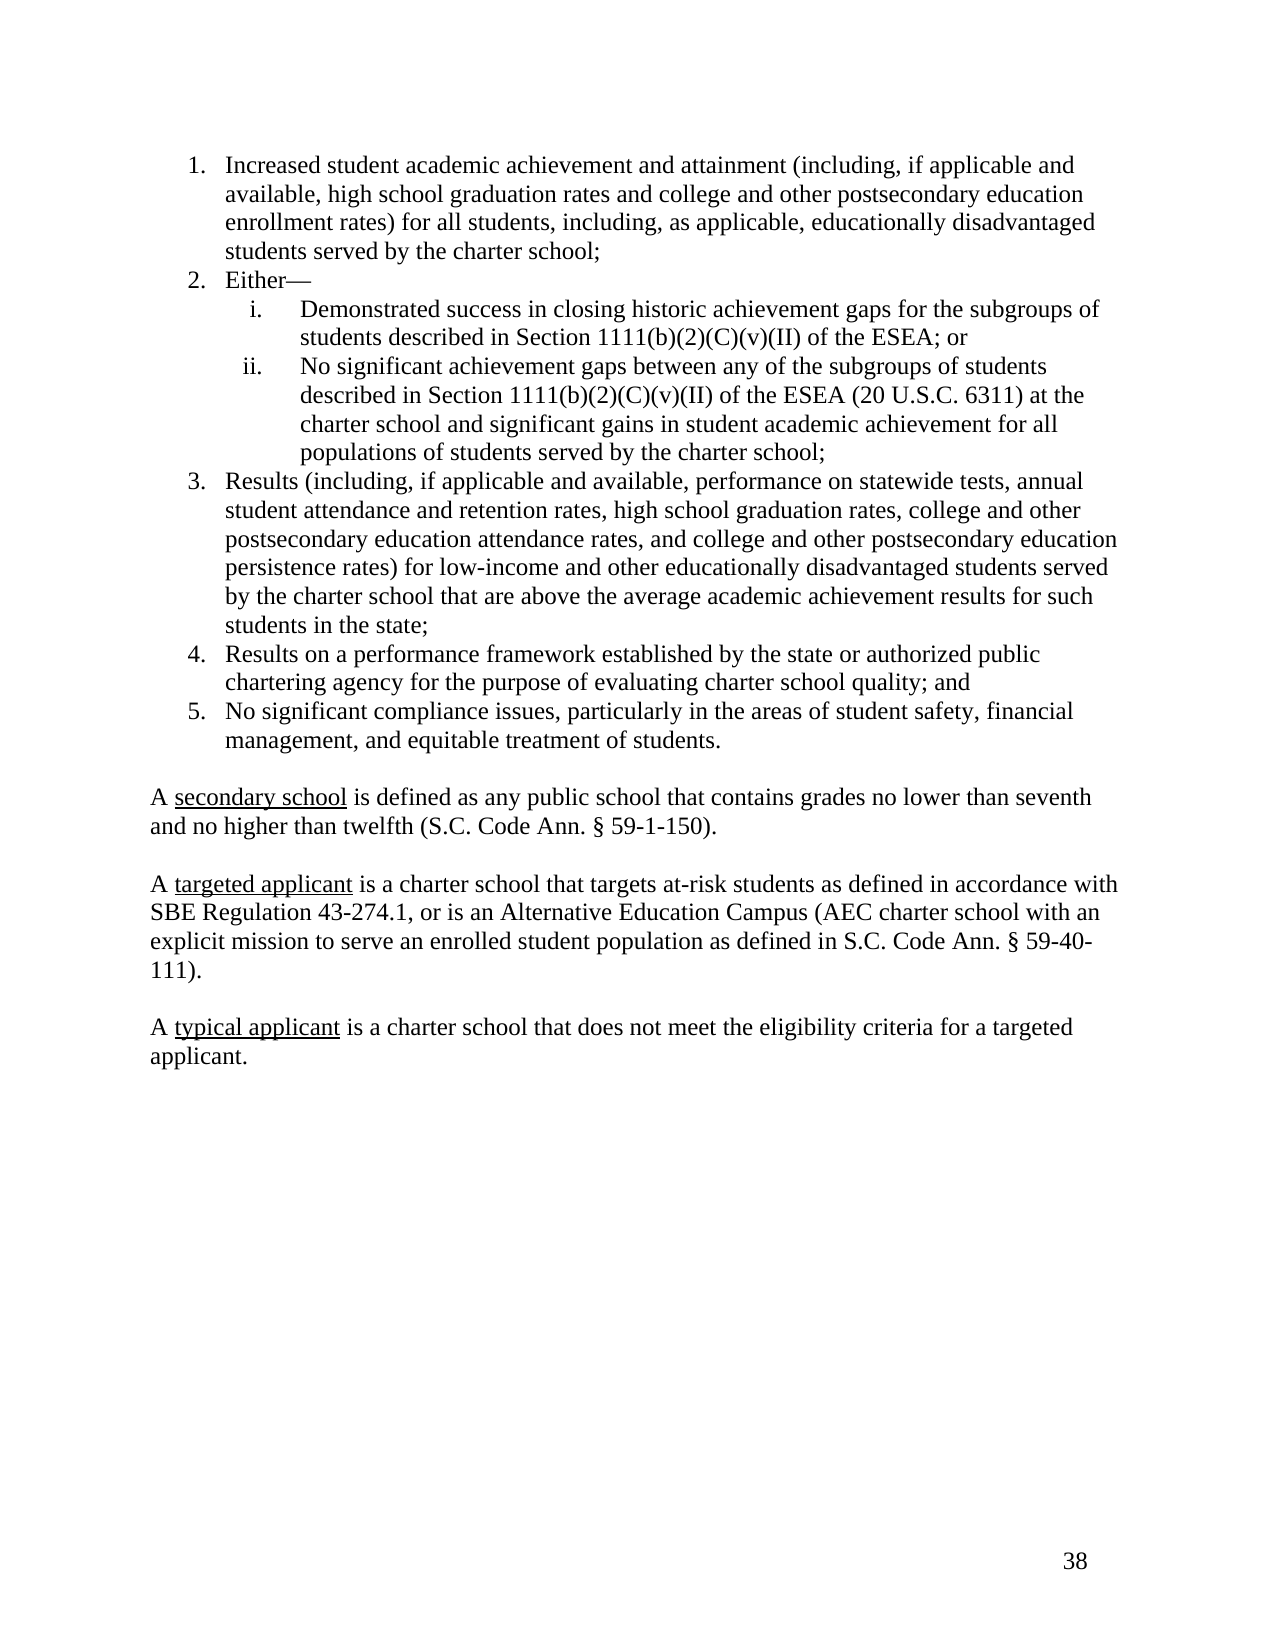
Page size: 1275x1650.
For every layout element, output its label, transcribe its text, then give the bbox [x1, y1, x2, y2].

list Either— [187, 265, 1125, 294]
list Demonstrated success in closing historic achievement gaps for the subgroups of students described in Section 1111(b)(2)(C)(v)(II) of the ESEA; or [262, 294, 1125, 351]
list Increased student academic achievement and attainment (including, if applicable and available, high school graduation rates and college and other postsecondary education enrollment rates) for all students, including, as applicable, educationally disadvantaged students served by the charter school; [187, 150, 1125, 265]
text A typical applicant is a charter school that does not meet the eligibility criteria for a targeted applicant. [150, 1012, 1125, 1070]
list No significant achievement gaps between any of the subgroups of students described in Section 1111(b)(2)(C)(v)(II) of the ESEA (20 U.S.C. 6311) at the charter school and significant gains in student academic achievement for all populations of students served by the charter school; [262, 351, 1125, 466]
list Results on a performance framework established by the state or authorized public chartering agency for the purpose of evaluating charter school quality; and [187, 639, 1125, 696]
list Results (including, if applicable and available, performance on statewide tests, annual student attendance and retention rates, high school graduation rates, college and other postsecondary education attendance rates, and college and other postsecondary education persistence rates) for low-income and other educationally disadvantaged students served by the charter school that are above the average academic achievement results for such students in the state; [187, 466, 1125, 639]
list No significant compliance issues, particularly in the areas of student safety, financial management, and equitable treatment of students. [187, 696, 1125, 754]
text A targeted applicant is a charter school that targets at-risk students as defined in accordance with SBE Regulation 43-274.1, or is an Alternative Education Campus (AEC charter school with an explicit mission to serve an enrolled student population as defined in S.C. Code Ann. § 59-40-111). [150, 869, 1125, 984]
text A secondary school is defined as any public school that contains grades no lower than seventh and no higher than twelfth (S.C. Code Ann. § 59-1-150). [150, 782, 1125, 840]
